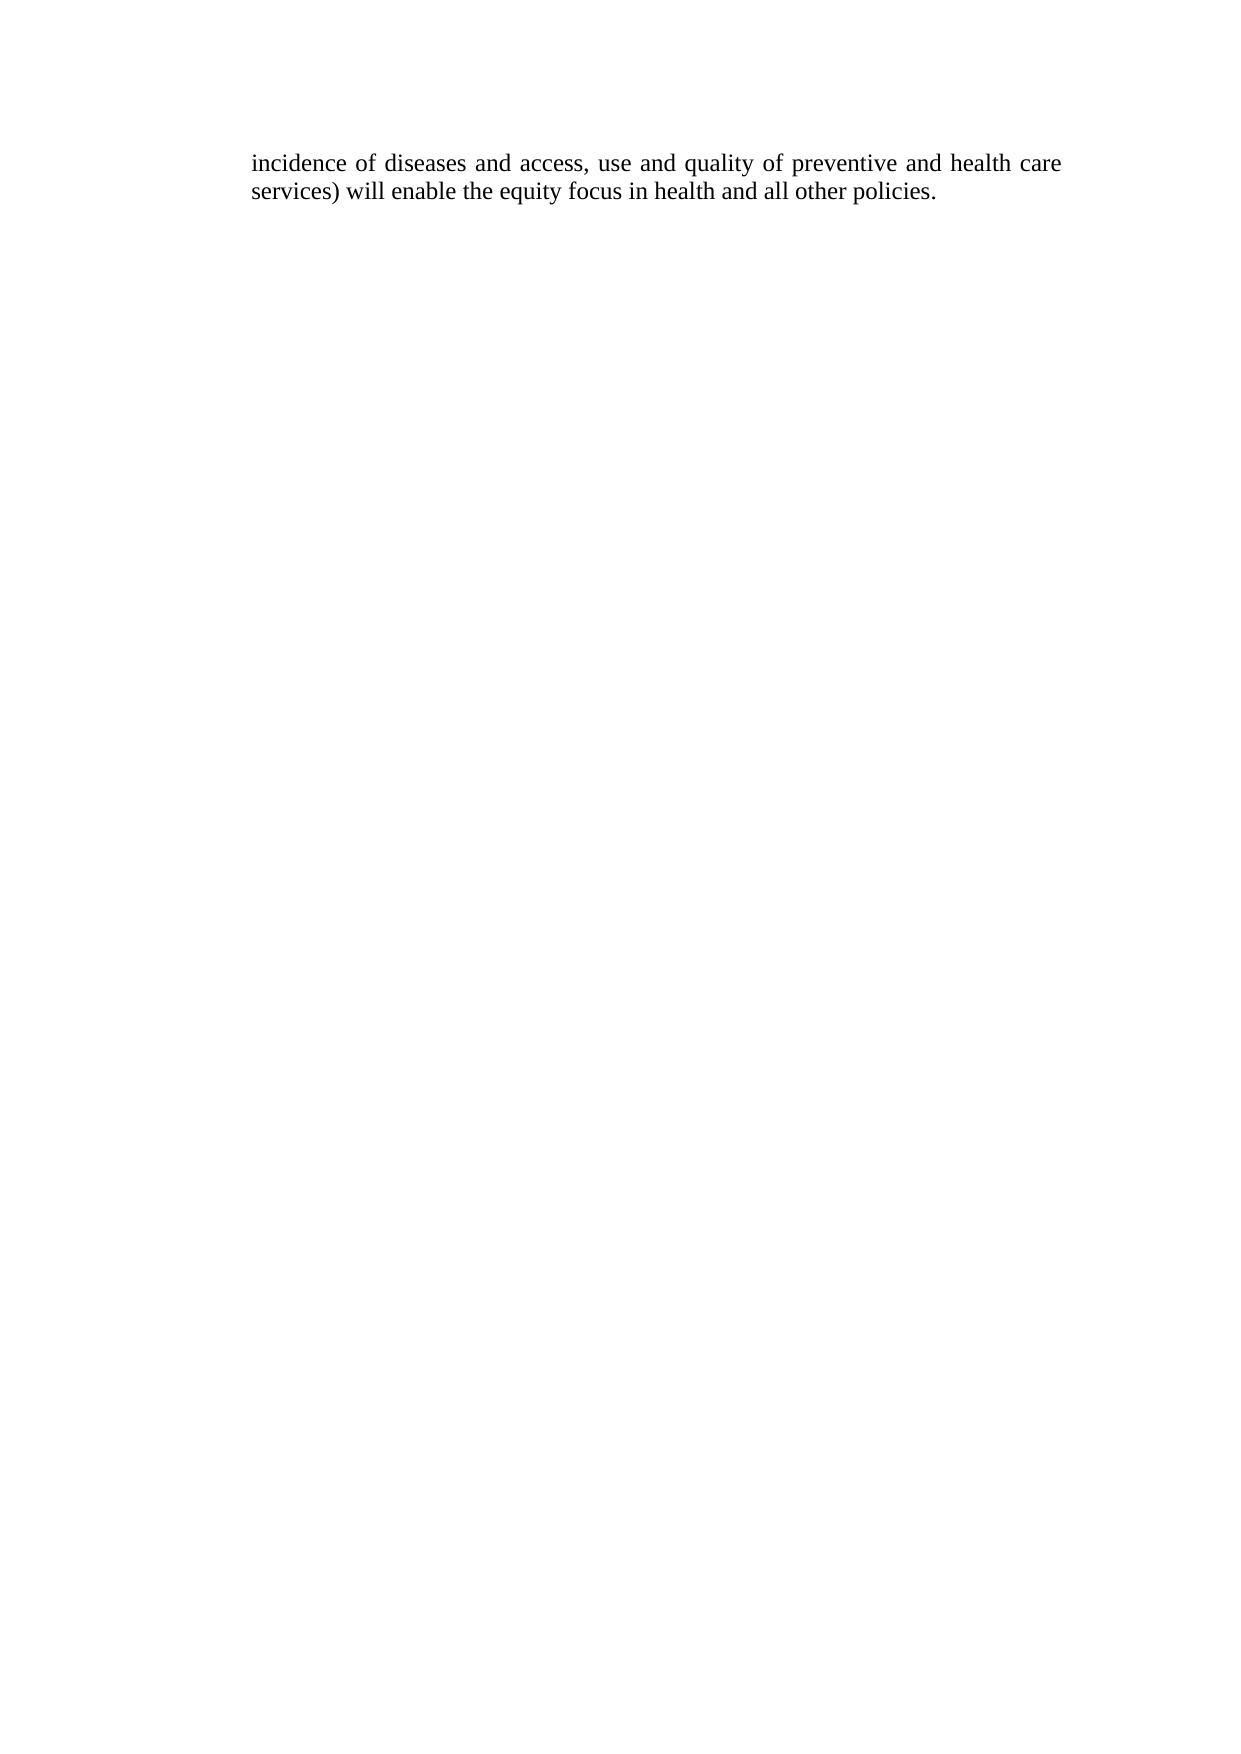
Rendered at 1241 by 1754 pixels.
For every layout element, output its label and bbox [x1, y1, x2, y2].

text [251, 148, 1063, 205]
